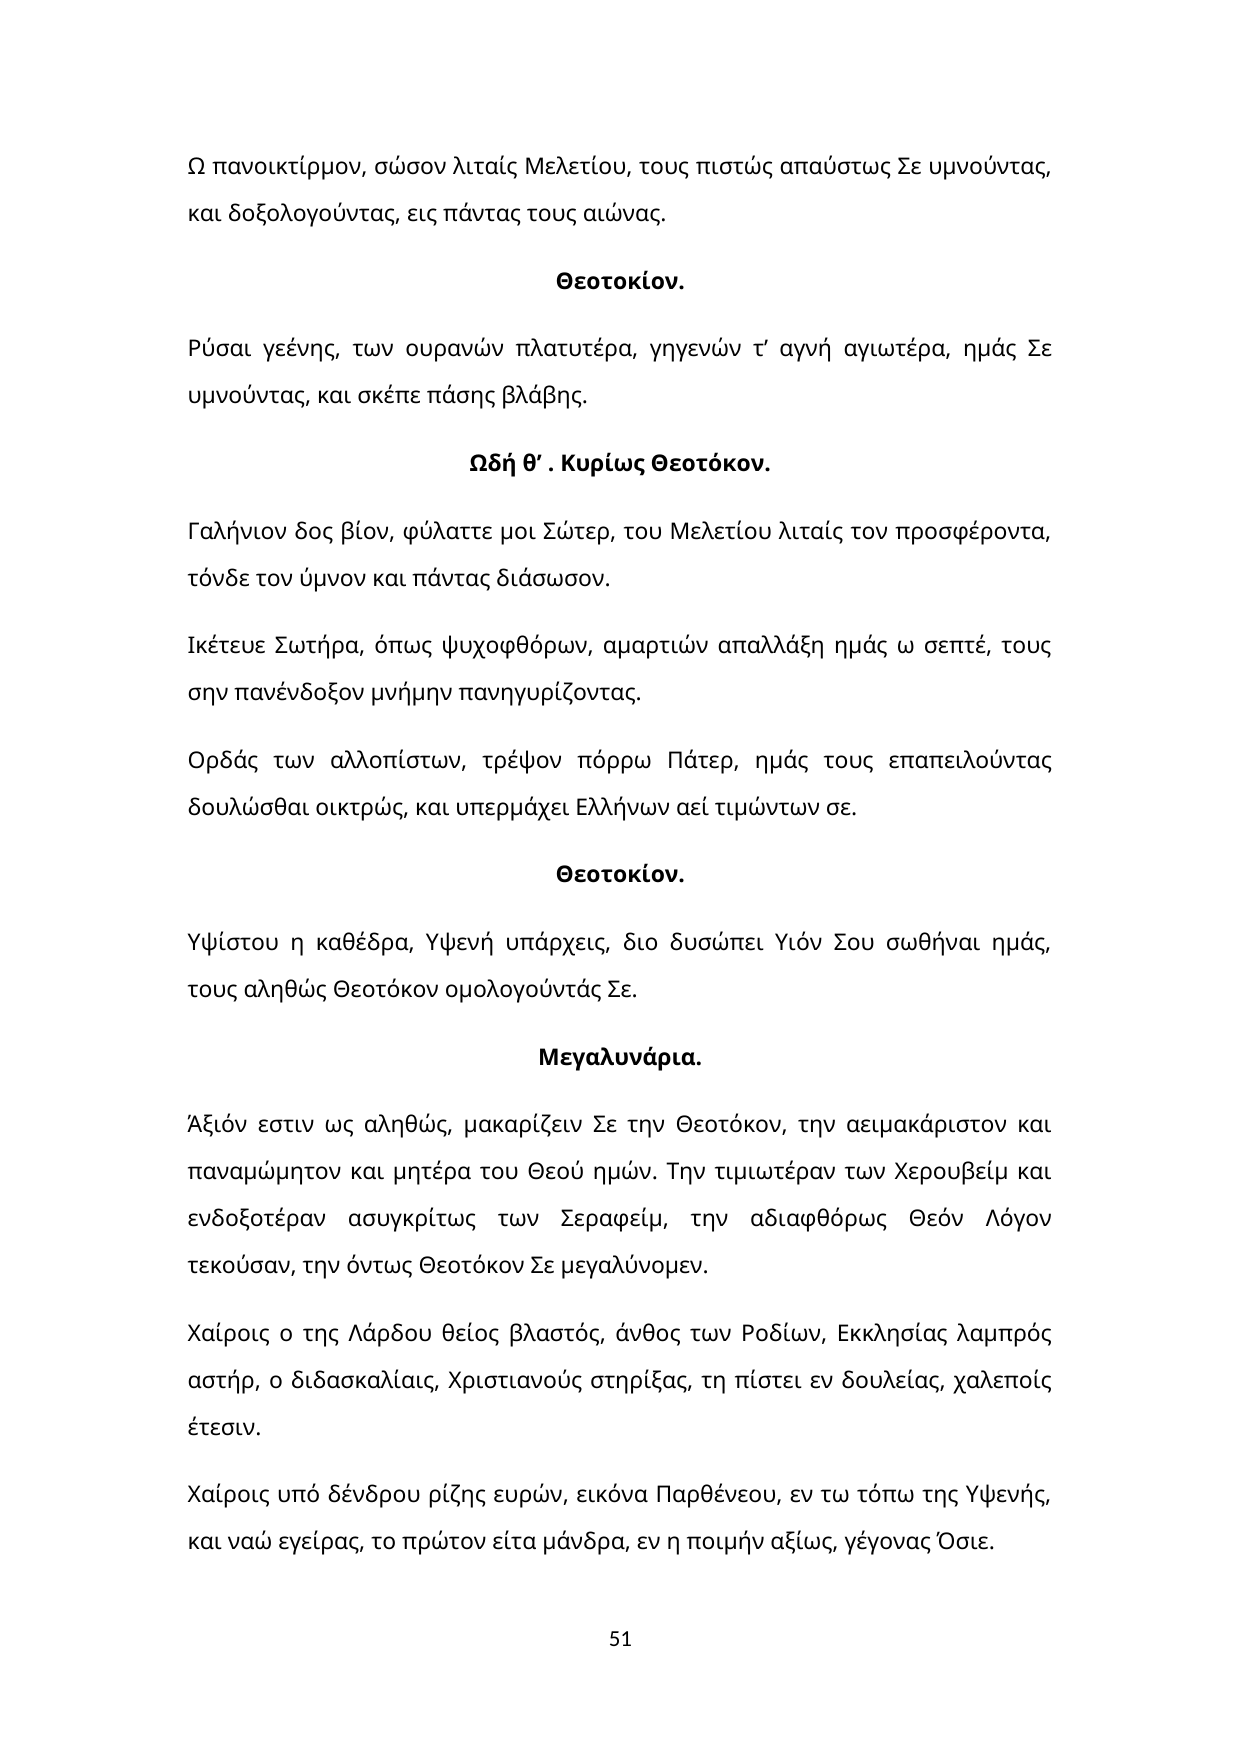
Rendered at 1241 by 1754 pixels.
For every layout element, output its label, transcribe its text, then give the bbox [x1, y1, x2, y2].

text Ρύσαι γεένης, των ουρανών πλατυτέρα, γηγενών τ’ αγνή αγιωτέρα, ημάς Σε υμνούντας, και σκέπε πάσης βλάβης. [187, 332, 1053, 410]
text Θεοτοκίον. [187, 858, 1053, 889]
text Γαλήνιον δος βίον, φύλαττε μοι Σώτερ, του Μελετίου λιταίς τον προσφέροντα, τόνδε τον ύμνον και πάντας διάσωσον. [187, 514, 1053, 593]
text Θεοτοκίον. [187, 264, 1053, 296]
text Ικέτευε Σωτήρα, όπως ψυχοφθόρων, αμαρτιών απαλλάξη ημάς ω σεπτέ, τους σην πανένδοξον μνήμην πανηγυρίζοντας. [187, 629, 1053, 707]
text Χαίροις υπό δένδρου ρίζης ευρών, εικόνα Παρθένεου, εν τω τόπω της Υψενής, και ναώ εγείρας, το πρώτον είτα μάνδρα, εν η ποιμήν αξίως, γέγονας Όσιε. [187, 1478, 1053, 1556]
text Χαίροις ο της Λάρδου θείος βλαστός, άνθος των Ροδίων, Εκκλησίας λαμπρός αστήρ, ο διδασκαλίαις, Χριστιανούς στηρίξας, τη πίστει εν δουλείας, χαλεποίς έτεσιν. [187, 1317, 1053, 1442]
text Ω πανοικτίρμον, σώσον λιταίς Μελετίου, τους πιστώς απαύστως Σε υμνούντας, και δοξολογούντας, εις πάντας τους αιώνας. [187, 150, 1053, 228]
text Ορδάς των αλλοπίστων, τρέψον πόρρω Πάτερ, ημάς τους επαπειλούντας δουλώσθαι οικτρώς, και υπερμάχει Ελλήνων αεί τιμώντων σε. [187, 744, 1053, 822]
text Άξιόν εστιν ως αληθώς, μακαρίζειν Σε την Θεοτόκον, την αειμακάριστον και παναμώμητον και μητέρα του Θεού ημών. Την τιμιωτέραν των Χερουβείμ και ενδοξοτέραν ασυγκρίτως των Σεραφείμ, την αδιαφθόρως Θεόν Λόγον τεκούσαν, την όντως Θεοτόκον Σε μεγαλύνομεν. [187, 1108, 1053, 1280]
text Ωδή θ’ . Κυρίως Θεοτόκον. [187, 447, 1053, 478]
text Μεγαλυνάρια. [187, 1041, 1053, 1072]
text Υψίστου η καθέδρα, Υψενή υπάρχεις, διο δυσώπει Υιόν Σου σωθήναι ημάς, τους αληθώς Θεοτόκον ομολογούντάς Σε. [187, 926, 1053, 1004]
